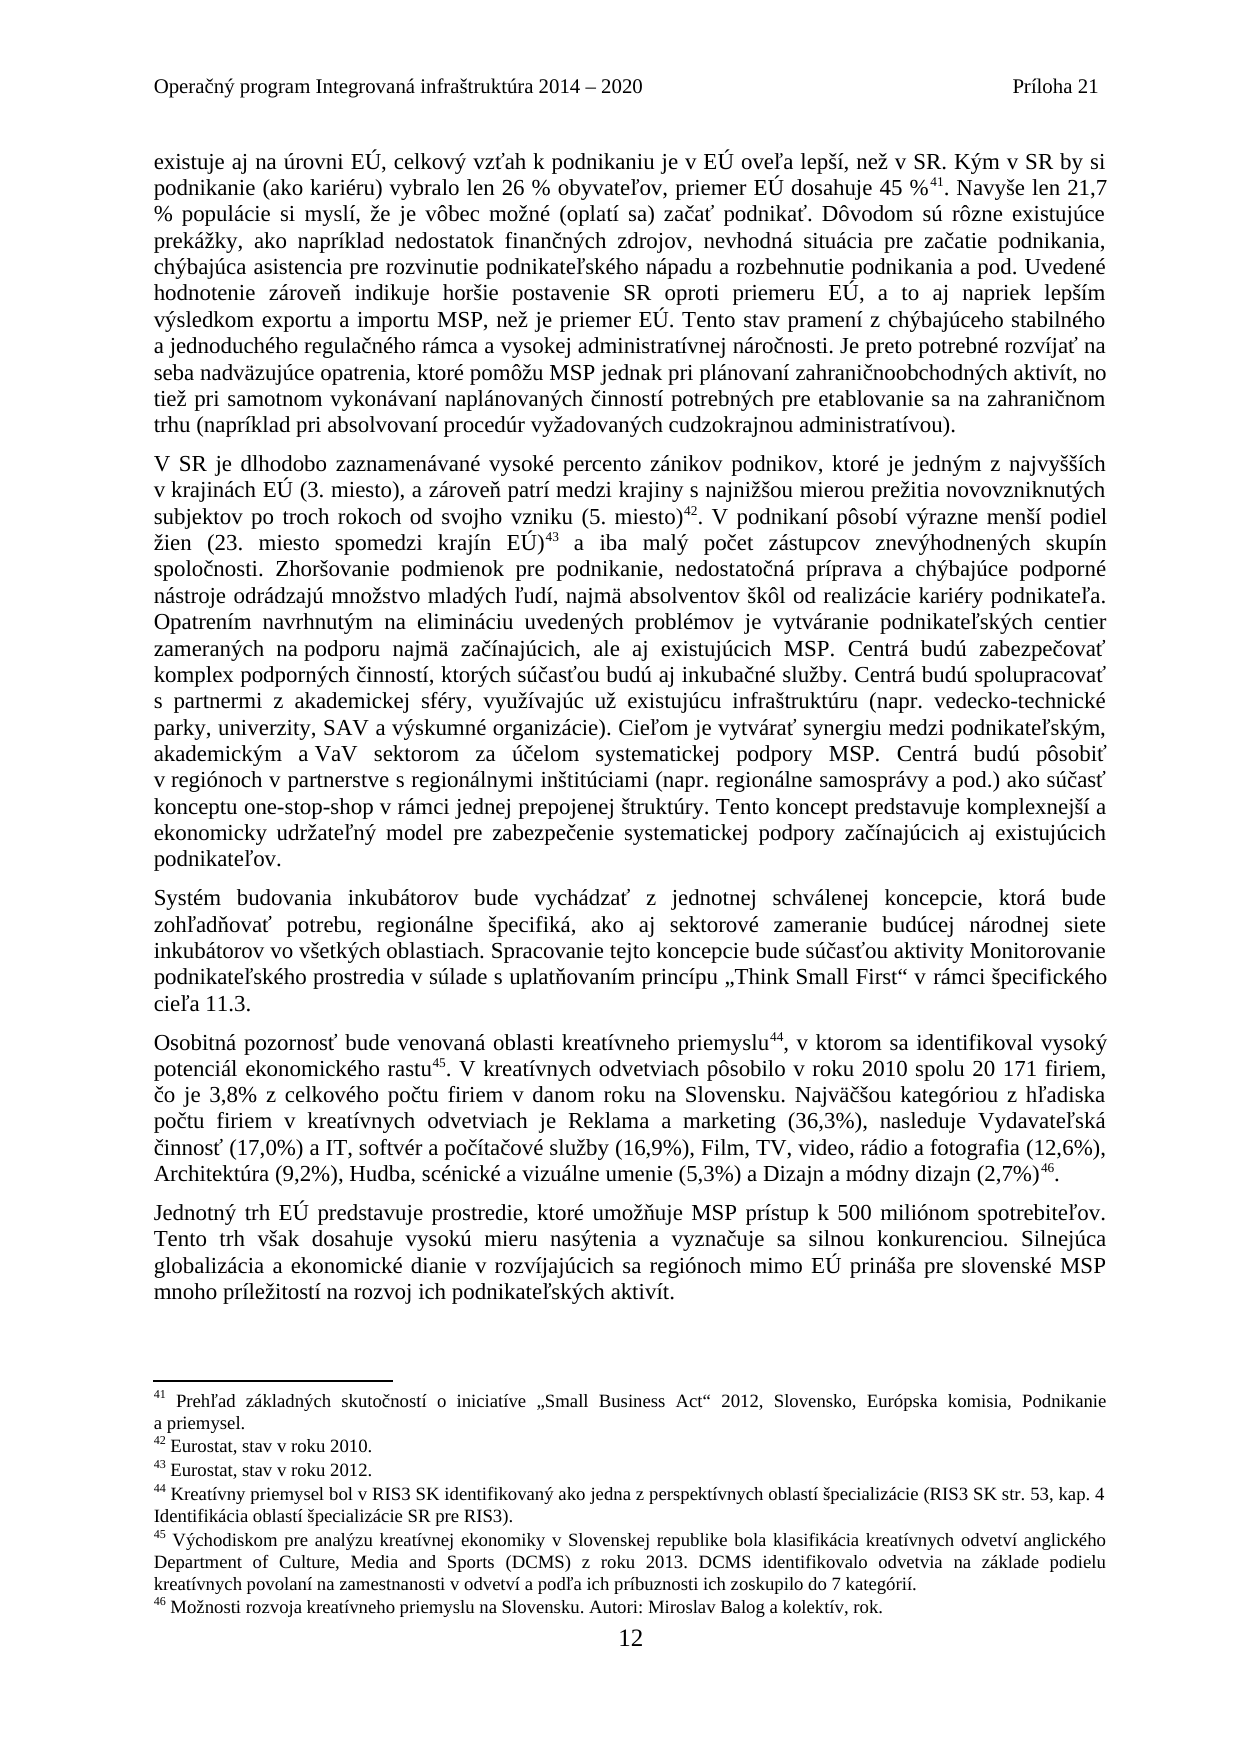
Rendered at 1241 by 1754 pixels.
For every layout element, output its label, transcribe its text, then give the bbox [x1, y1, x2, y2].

text Systém budovania inkubátorov bude vychádzať z jednotnej schválenej koncepcie, ktorá bude zohľadňovať potrebu, regionálne špecifiká, ako aj sektorové zameranie budúcej národnej siete inkubátorov vo všetkých oblastiach. Spracovanie tejto koncepcie bude súčasťou aktivity Monitorovanie podnikateľského prostredia v súlade s uplatňovaním princípu „Think Small First“ v rámci špecifického cieľa 11.3. [153, 884, 1107, 1016]
text V SR je dlhodobo zaznamenávané vysoké percento zánikov podnikov, ktoré je jedným z najvyšších v krajinách EÚ (3. miesto), a zároveň patrí medzi krajiny s najnižšou mierou prežitia novovzniknutých subjektov po troch rokoch od svojho vzniku (5. miesto). V podnikaní pôsobí výrazne menší podiel žien (23. miesto spomedzi krajín EÚ) a iba malý počet zástupcov znevýhodnených skupín spoločnosti. Zhoršovanie podmienok pre podnikanie, nedostatočná príprava a chýbajúce podporné nástroje odrádzajú množstvo mladých ľudí, najmä absolventov škôl od realizácie kariéry podnikateľa. Opatrením navrhnutým na elimináciu uvedených problémov je vytváranie podnikateľských centier zameraných na podporu najmä začínajúcich, ale aj existujúcich MSP. Centrá budú zabezpečovať komplex podporných činností, ktorých súčasťou budú aj inkubačné služby. Centrá budú spolupracovať s partnermi z akademickej sféry, využívajúc už existujúcu infraštruktúru (napr. vedecko-technické parky, univerzity, SAV a výskumné organizácie). Cieľom je vytvárať synergiu medzi podnikateľským, akademickým a VaV sektorom za účelom systematickej podpory MSP. Centrá budú pôsobiť v regiónoch v partnerstve s regionálnymi inštitúciami (napr. regionálne samosprávy a pod.) ako súčasť konceptu one-stop-shop v rámci jednej prepojenej štruktúry. Tento koncept predstavuje komplexnejší a ekonomicky udržateľný model pre zabezpečenie systematickej podpory začínajúcich aj existujúcich podnikateľov. [153, 450, 1107, 872]
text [153, 148, 1107, 438]
text Jednotný trh EÚ predstavuje prostredie, ktoré umožňuje MSP prístup k 500 miliónom spotrebiteľov. Tento trh však dosahuje vysokú mieru nasýtenia a vyznačuje sa silnou konkurenciou. Silnejúca globalizácia a ekonomické dianie v rozvíjajúcich sa regiónoch mimo EÚ prináša pre slovenské MSP mnoho príležitostí na rozvoj ich podnikateľských aktivít. [153, 1199, 1107, 1304]
text Osobitná pozornosť bude venovaná oblasti kreatívneho priemyslu, v ktorom sa identifikoval vysoký potenciál ekonomického rastu. V kreatívnych odvetviach pôsobilo v roku 2010 spolu 20 171 firiem, čo je 3,8% z celkového počtu firiem v danom roku na Slovensku. Najväčšou kategóriou z hľadiska počtu firiem v kreatívnych odvetviach je Reklama a marketing (36,3%), nasleduje Vydavateľská činnosť (17,0%) a IT, softvér a počítačové služby (16,9%), Film, TV, video, rádio a fotografia (12,6%), Architektúra (9,2%), Hudba, scénické a vizuálne umenie (5,3%) a Dizajn a módny dizajn (2,7%). [153, 1028, 1107, 1187]
